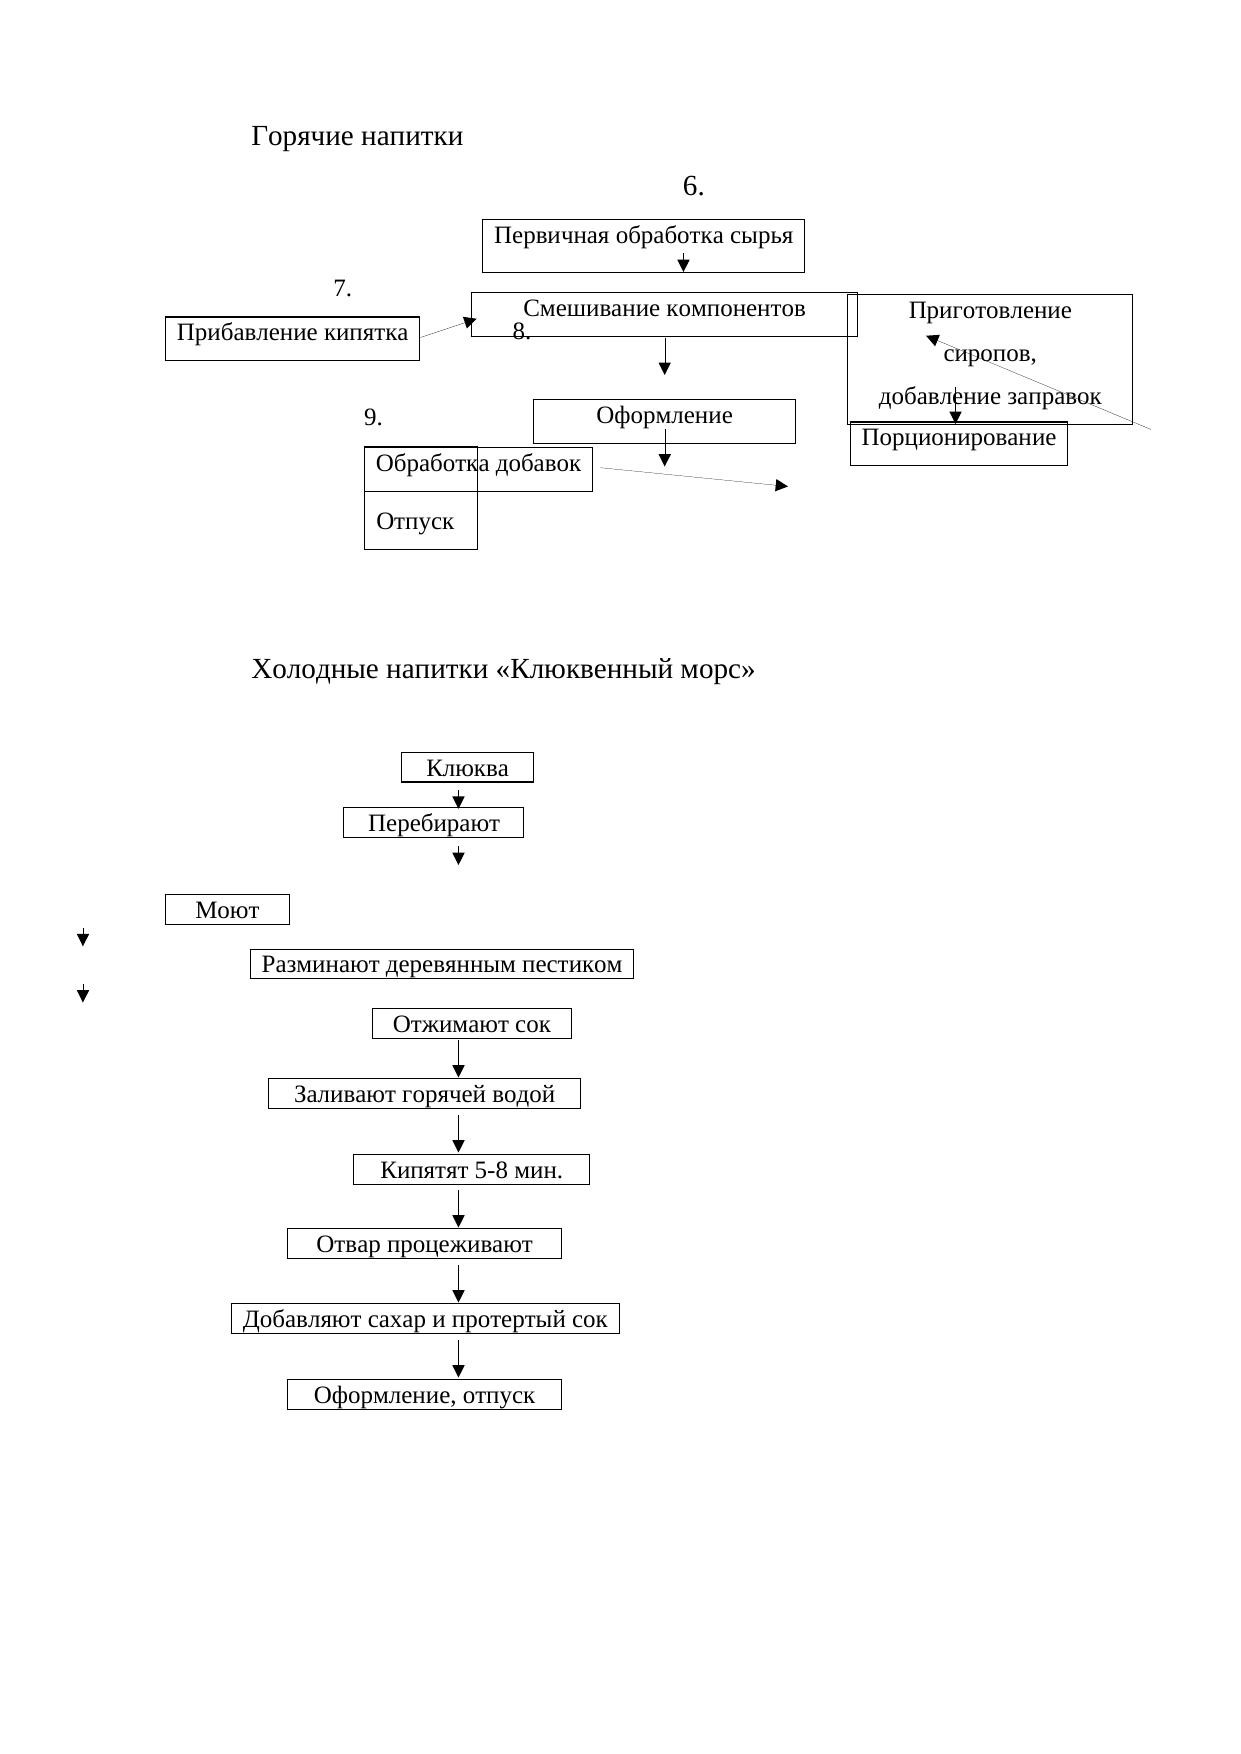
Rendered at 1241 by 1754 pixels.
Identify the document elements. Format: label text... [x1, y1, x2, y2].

table_header Обработка добавок [365, 448, 592, 491]
table_header Оформление [534, 400, 795, 443]
table_header Добавляют сахар и протертый сок [232, 1304, 619, 1333]
table_header Перебирают [344, 808, 523, 837]
table_header Порционирование [851, 423, 1067, 465]
table_header Заливают горячей водой [269, 1079, 580, 1108]
table_header Отпуск [365, 492, 477, 549]
table_header Клюква [402, 753, 533, 781]
table_header Отжимают сок [373, 1009, 571, 1038]
table_header Оформление, отпуск [288, 1380, 561, 1409]
table_header Первичная обработка сырья [483, 220, 804, 272]
table_header Моют [166, 895, 289, 924]
text Холодные напитки «Клюквенный морс» [251, 651, 1152, 684]
table_header Разминают деревянным пестиком [251, 950, 633, 978]
table_header Отвар процеживают [288, 1229, 561, 1258]
table_header Прибавление кипятка [166, 318, 419, 360]
text Горячие напитки [177, 118, 1152, 152]
table_header Кипятят 5-8 мин. [354, 1155, 589, 1184]
table_header Смешивание компонентов [472, 293, 847, 336]
table_header Приготовление сиропов, добавление заправок [848, 295, 1132, 424]
